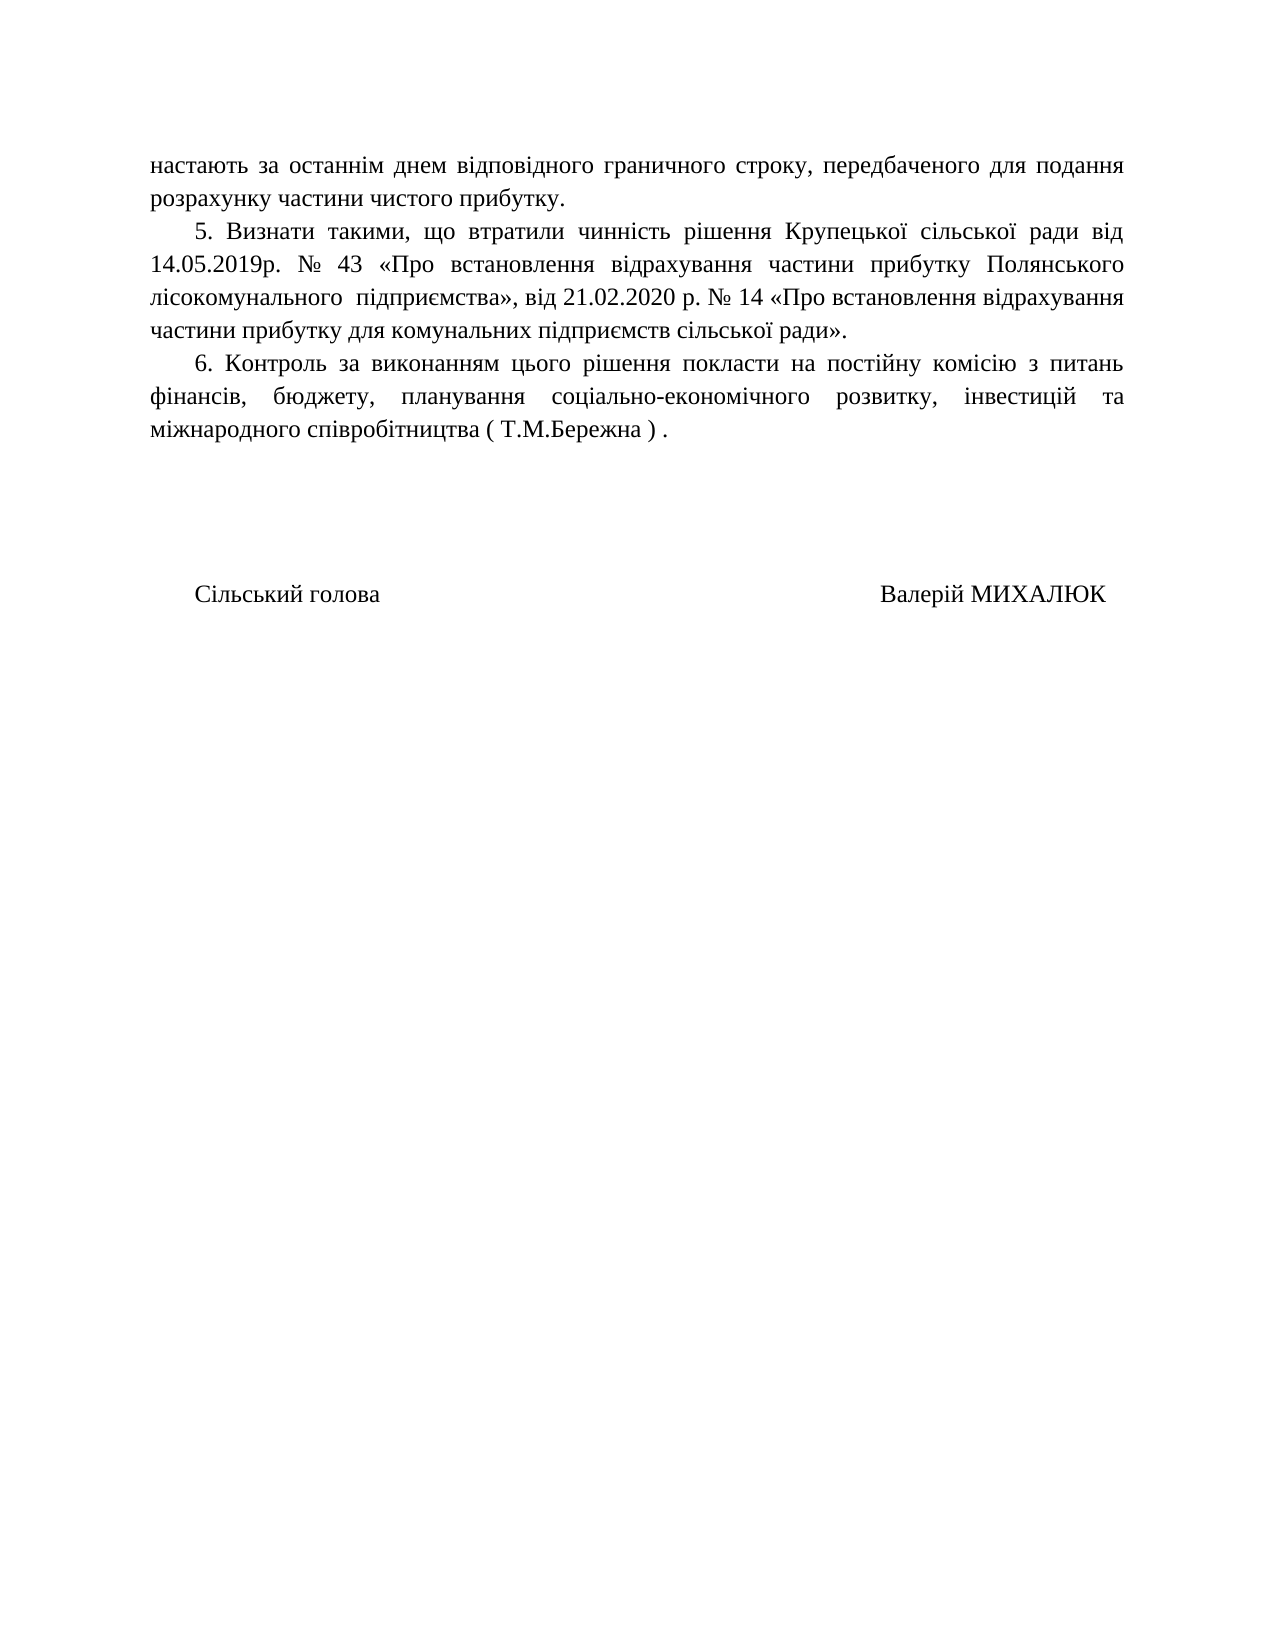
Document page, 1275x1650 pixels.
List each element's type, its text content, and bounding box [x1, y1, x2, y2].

text 6. Контроль за виконанням цього рішення покласти на постійну комісію з питань фінансів, бюджету, планування соціально-економічного розвитку, інвестицій та міжнародного співробітництва ( Т.М.Бережна ) . [150, 348, 1125, 443]
text Сільський голова Валерій МИХАЛЮК [150, 579, 1125, 608]
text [150, 150, 1125, 212]
text 5. Визнати такими, що втратили чинність рішення Крупецької сільської ради від 14.05.2019р. № 43 «Про встановлення відрахування частини прибутку Полянського лісокомунального підприємства», від 21.02.2020 р. № 14 «Про встановлення відрахування частини прибутку для комунальних підприємств сільської ради». [150, 216, 1125, 344]
